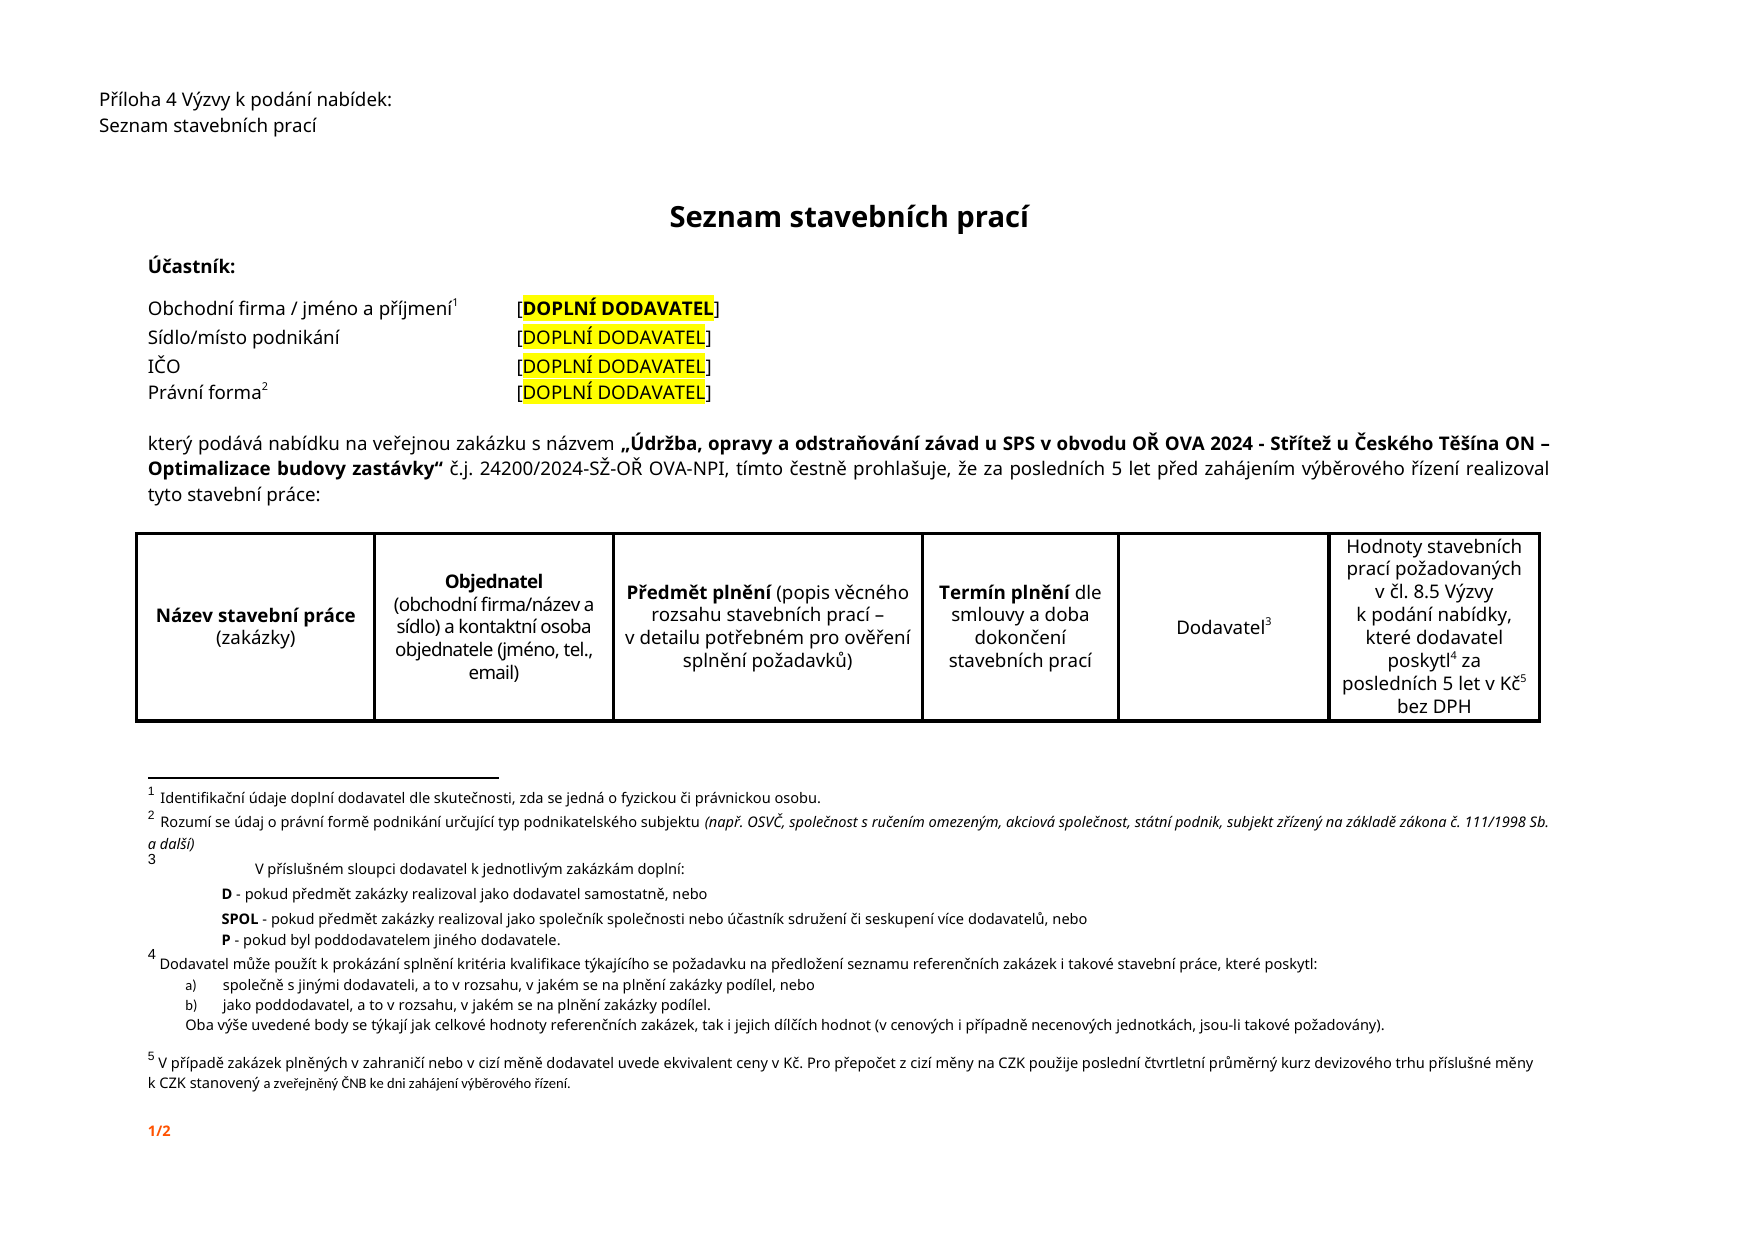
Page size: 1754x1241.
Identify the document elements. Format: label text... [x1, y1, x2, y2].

text Právní forma [705, 379, 1551, 404]
table_header Předmět plnění (popis věcného rozsahu stavebních prací – v detailu potřebném pro ověření splnění požadavků) [615, 535, 921, 719]
title Seznam stavebních prací [148, 196, 1551, 236]
text IČO [148, 350, 1551, 379]
text Sídlo/místo podnikání [DOPLNÍ DODAVATEL] [148, 321, 1551, 350]
text který podává nabídku na veřejnou zakázku s názvem „Údržba, opravy a odstraňování závad u SPS v obvodu OŘ OVA 2024 - Střítež u Českého Těšína ON – Optimalizace budovy zastávky“ č.j. 24200/2024-SŽ-OŘ OVA-NPI, tímto čestně prohlašuje, že za posledních 5 let před zahájením výběrového řízení realizoval tyto stavební práce: [148, 430, 1551, 507]
text Obchodní firma / jméno a příjmení [148, 292, 1551, 321]
table_header Dodavatel [1120, 535, 1327, 719]
table_header Hodnoty stavebních prací požadovaných v čl. 8.5 Výzvy k podání nabídky, které dodavatel poskytl za posledních 5 let v Kč bez DPH [1331, 535, 1538, 719]
table_header Objednatel (obchodní firma/název a sídlo) a kontaktní osoba objednatele (jméno, tel., email) [376, 535, 612, 719]
text Účastník: [148, 249, 1551, 279]
table_header Termín plnění dle smlouvy a doba dokončení stavebních prací [924, 535, 1117, 719]
text Právní forma [148, 379, 523, 404]
table_header Název stavební práce (zakázky) [138, 535, 373, 719]
